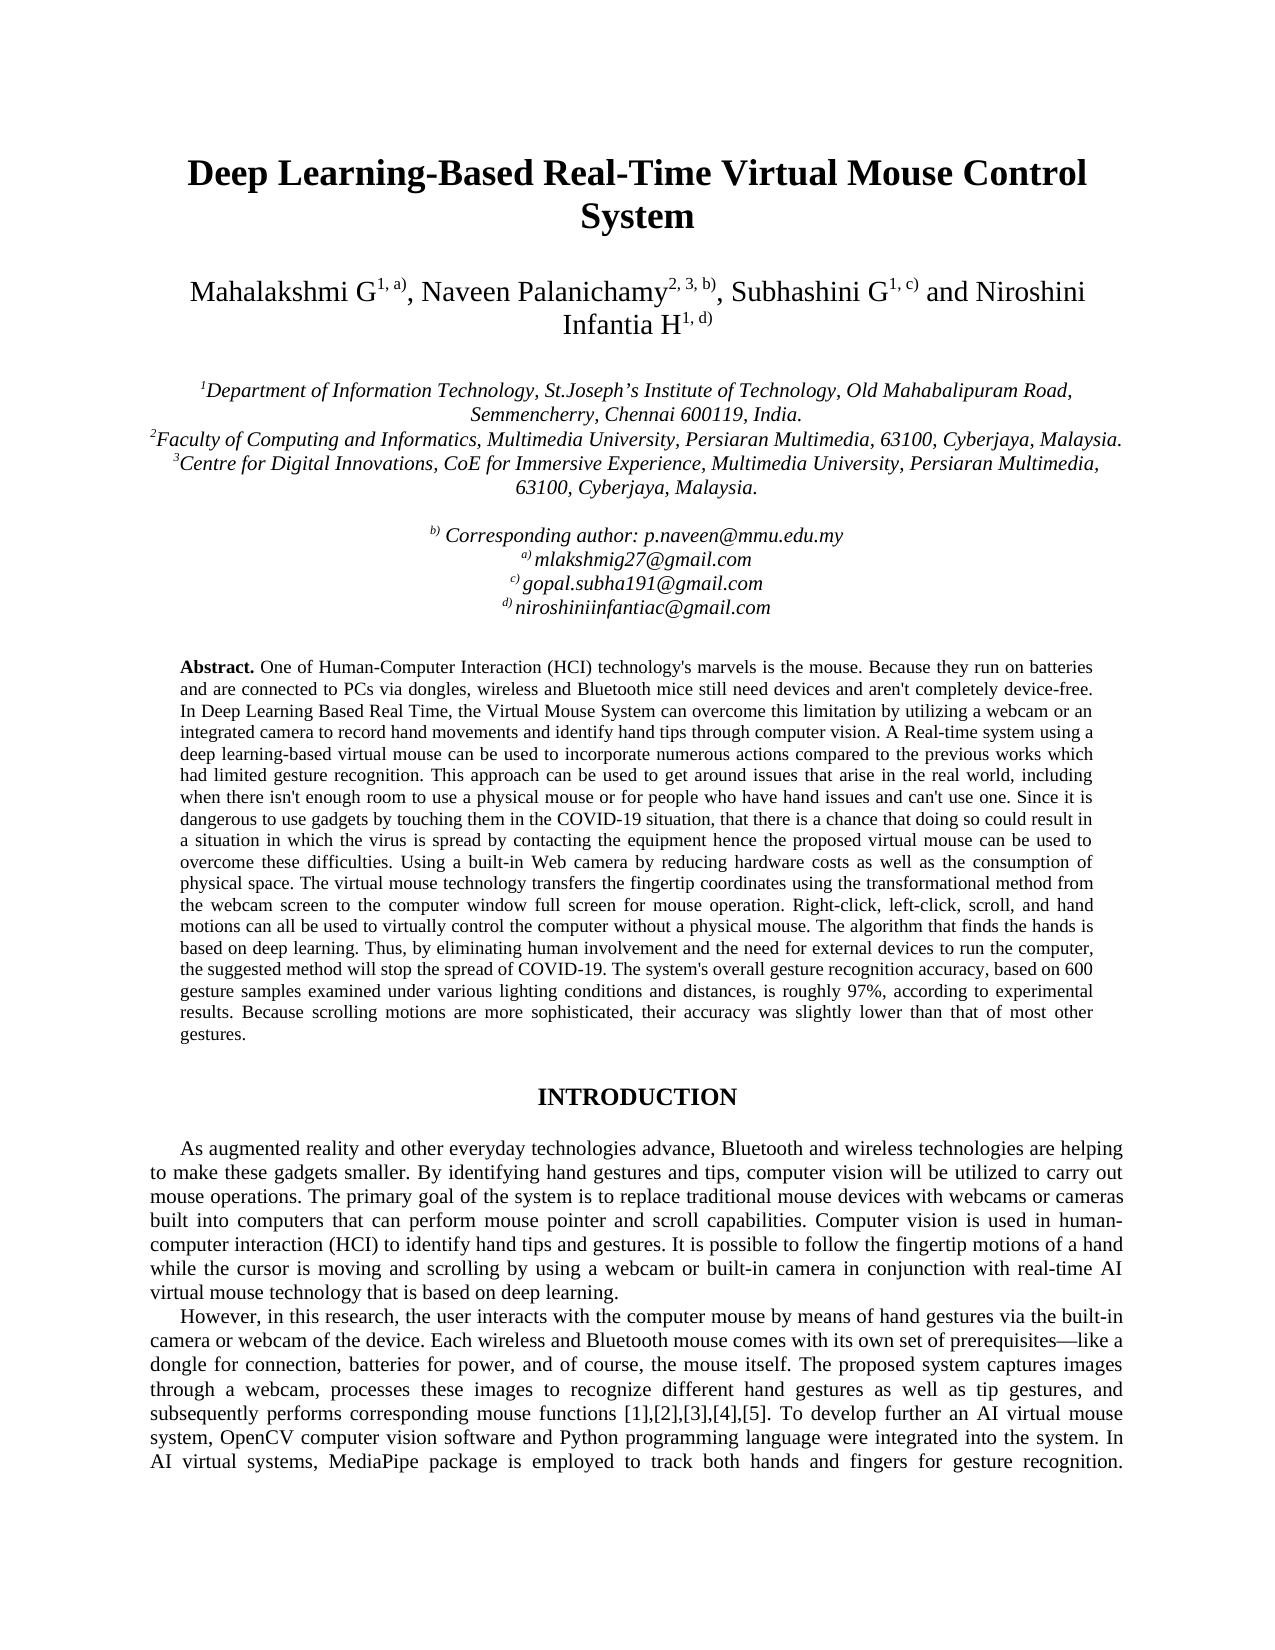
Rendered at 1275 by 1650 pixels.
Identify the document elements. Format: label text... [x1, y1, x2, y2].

text b) Corresponding author: p.naveen@mmu.edu.my [150, 499, 1125, 547]
text 3Centre for Digital Innovations, CoE for Immersive Experience, Multimedia University, Persiaran Multimedia, 63100, Cyberjaya, Malaysia. [150, 451, 1125, 499]
text a) mlakshmig27@gmail.com [150, 547, 1125, 571]
text Abstract. One of Human-Computer Interaction (HCI) technology's marvels is the mouse. Because they run on batteries and are connected to PCs via dongles, wireless and Bluetooth mice still need devices and aren't completely device-free. In Deep Learning Based Real Time, the Virtual Mouse System can overcome this limitation by utilizing a webcam or an integrated camera to record hand movements and identify hand tips through computer vision. A Real-time system using a deep learning-based virtual mouse can be used to incorporate numerous actions compared to the previous works which had limited gesture recognition. This approach can be used to get around issues that arise in the real world, including when there isn't enough room to use a physical mouse or for people who have hand issues and can't use one. Since it is dangerous to use gadgets by touching them in the COVID-19 situation, that there is a chance that doing so could result in a situation in which the virus is spread by contacting the equipment hence the proposed virtual mouse can be used to overcome these difficulties. Using a built-in Web camera by reducing hardware costs as well as the consumption of physical space. The virtual mouse technology transfers the fingertip coordinates using the transformational method from the webcam screen to the computer window full screen for mouse operation. Right-click, left-click, scroll, and hand motions can all be used to virtually control the computer without a physical mouse. The algorithm that finds the hands is based on deep learning. Thus, by eliminating human involvement and the need for external devices to run the computer, the suggested method will stop the spread of COVID-19. The system's overall gesture recognition accuracy, based on 600 gesture samples examined under various lighting conditions and distances, is roughly 97%, according to experimental results. Because scrolling motions are more sophisticated, their accuracy was slightly lower than that of most other gestures. [180, 656, 1095, 1044]
text 2Faculty of Computing and Informatics, Multimedia University, Persiaran Multimedia, 63100, Cyberjaya, Malaysia. [150, 426, 1125, 451]
text As augmented reality and other everyday technologies advance, Bluetooth and wireless technologies are helping to make these gadgets smaller. By identifying hand gestures and tips, computer vision will be utilized to carry out mouse operations. The primary goal of the system is to replace traditional mouse devices with webcams or cameras built into computers that can perform mouse pointer and scroll capabilities. Computer vision is used in human-computer interaction (HCI) to identify hand tips and gestures. It is possible to follow the fingertip motions of a hand while the cursor is moving and scrolling by using a webcam or built-in camera in conjunction with real-time AI virtual mouse technology that is based on deep learning. [150, 1136, 1125, 1304]
text c) gopal.subha191@gmail.com d) niroshiniinfantiac@gmail.com [150, 571, 1125, 619]
text 1Department of Information Technology, St.Joseph’s Institute of Technology, Old Mahabalipuram Road, Semmencherry, Chennai 600119, India. [150, 378, 1125, 426]
text Mahalakshmi G1, a), Naveen Palanichamy2, 3, b), Subhashini G1, c) and Niroshini Infantia H1, d) [150, 274, 1125, 341]
subtitle INTRODUCTION [150, 1082, 1125, 1111]
text Deep Learning-Based Real-Time Virtual Mouse Control System [150, 150, 1125, 236]
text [150, 1304, 1125, 1473]
